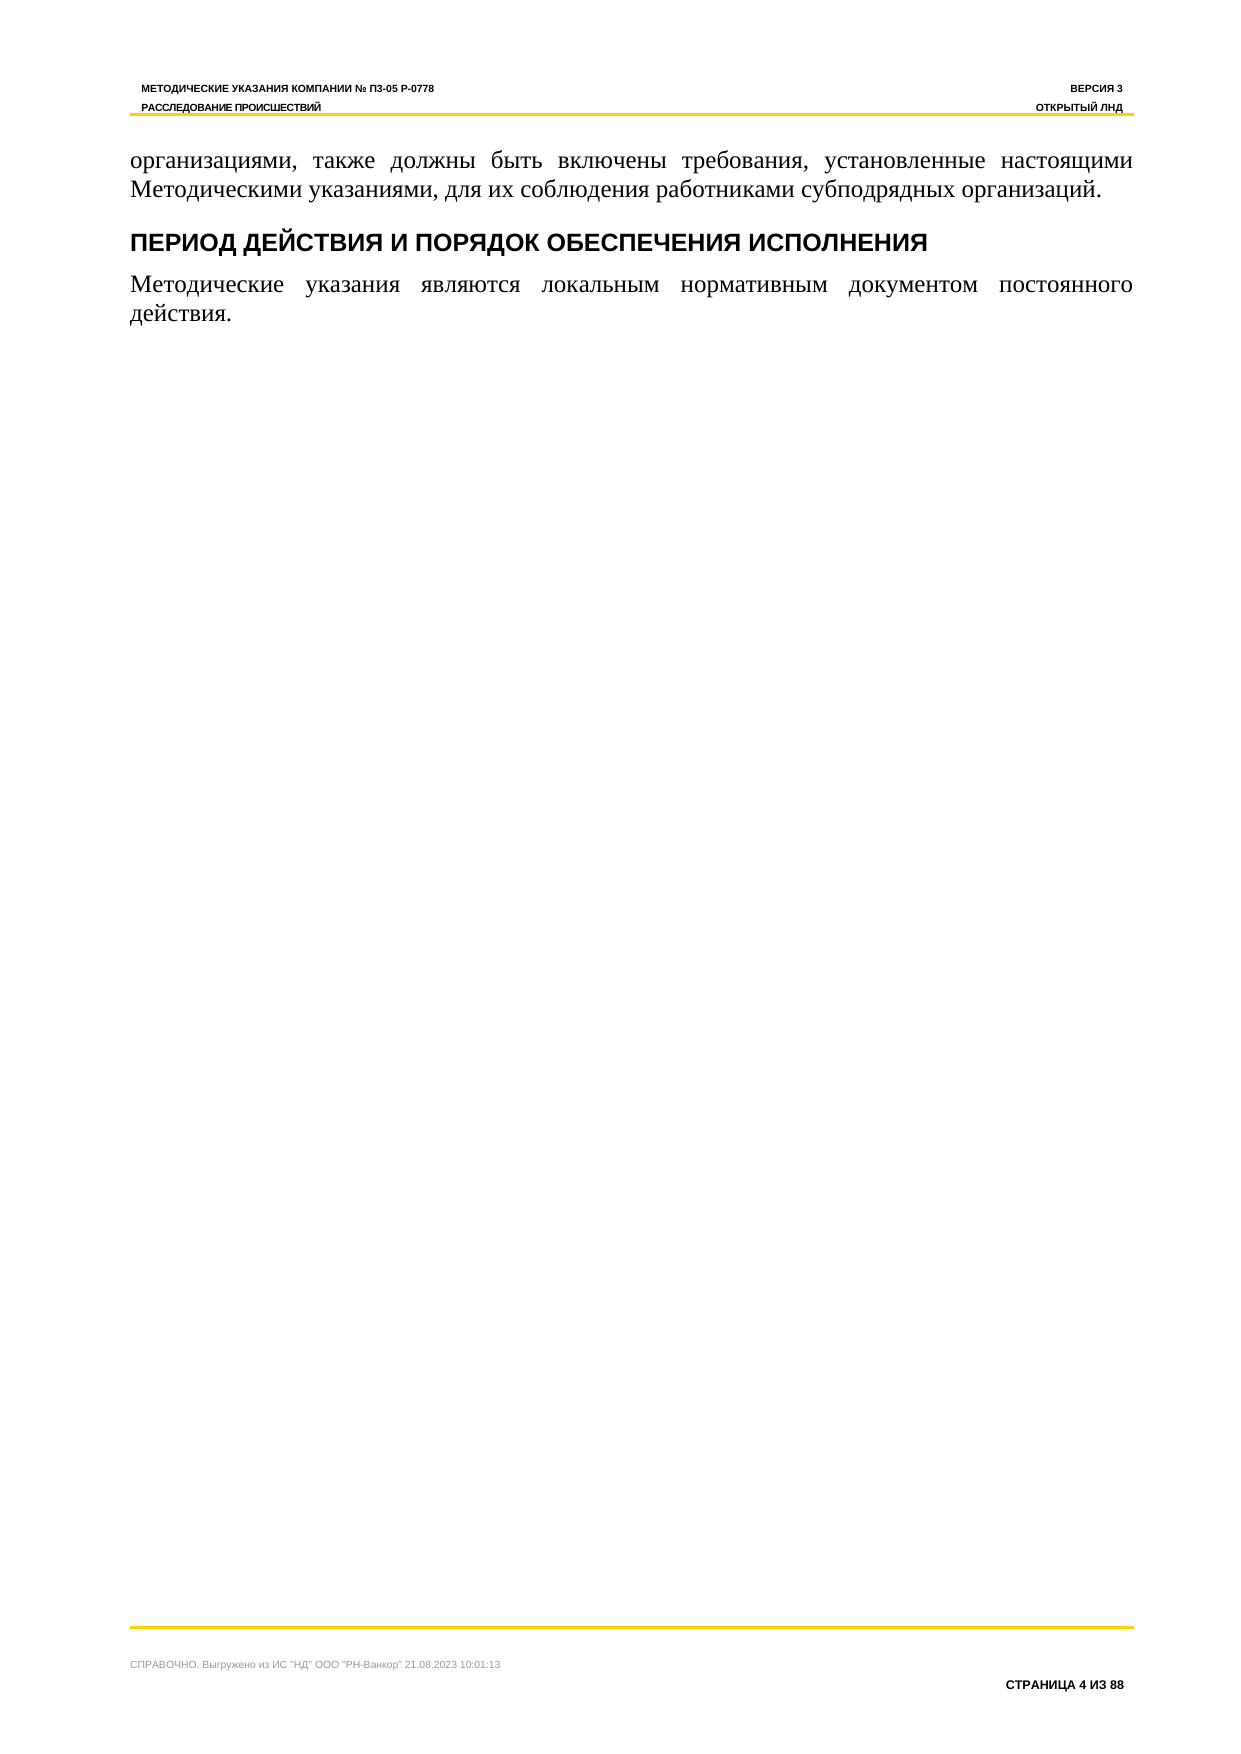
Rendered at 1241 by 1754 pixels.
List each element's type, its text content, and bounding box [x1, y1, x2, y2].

text ПЕРИОД ДЕЙСТВИЯ И ПОРЯДОК ОБЕСПЕЧЕНИЯ ИСПОЛНЕНИЯ [130, 228, 1134, 256]
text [130, 145, 1134, 203]
text Методические указания являются локальным нормативным документом постоянного действия. [130, 269, 1134, 326]
